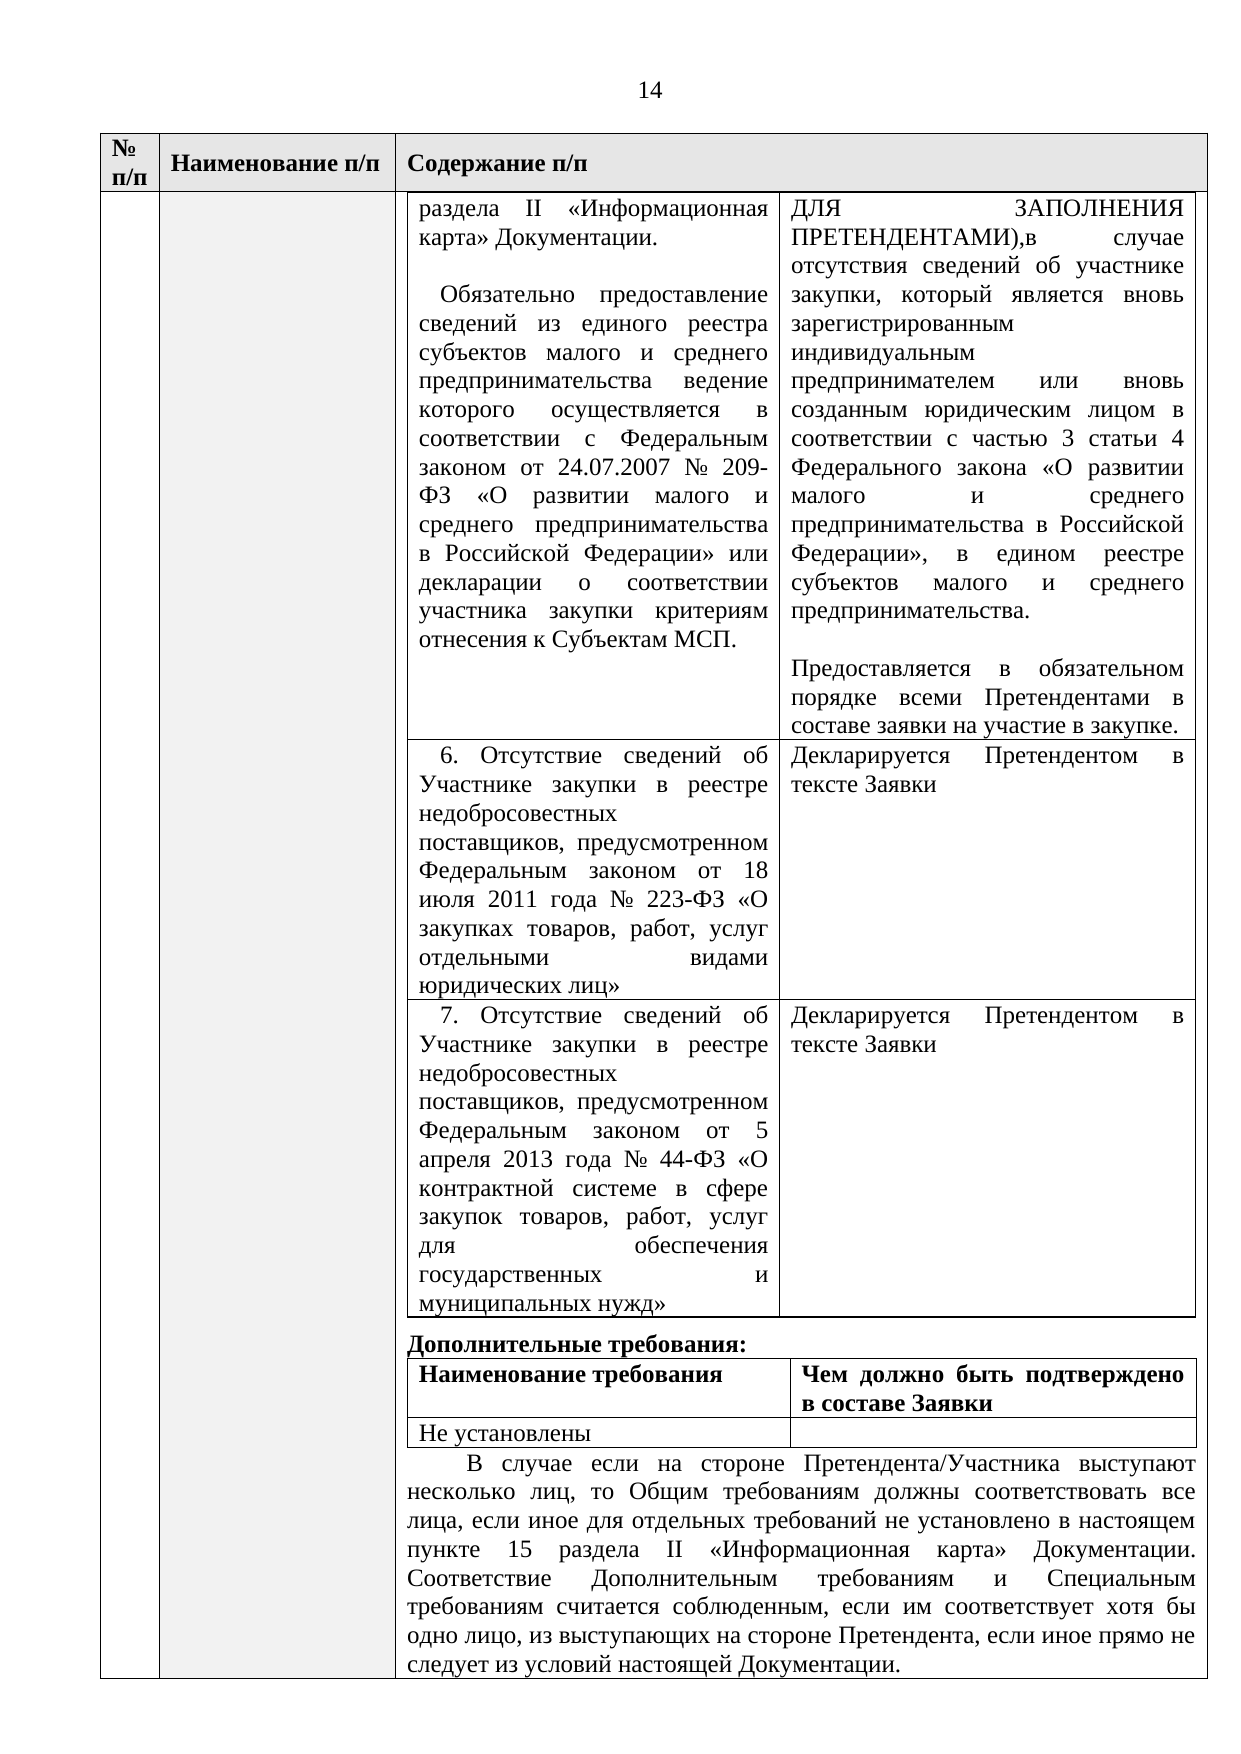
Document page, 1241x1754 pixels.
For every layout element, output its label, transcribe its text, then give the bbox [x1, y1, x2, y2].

table_header № п/п [101, 134, 159, 191]
table_header Содержание п/п [396, 134, 1207, 191]
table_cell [160, 192, 395, 1678]
table_header Наименование п/п [160, 134, 395, 191]
table_cell [101, 192, 159, 1678]
